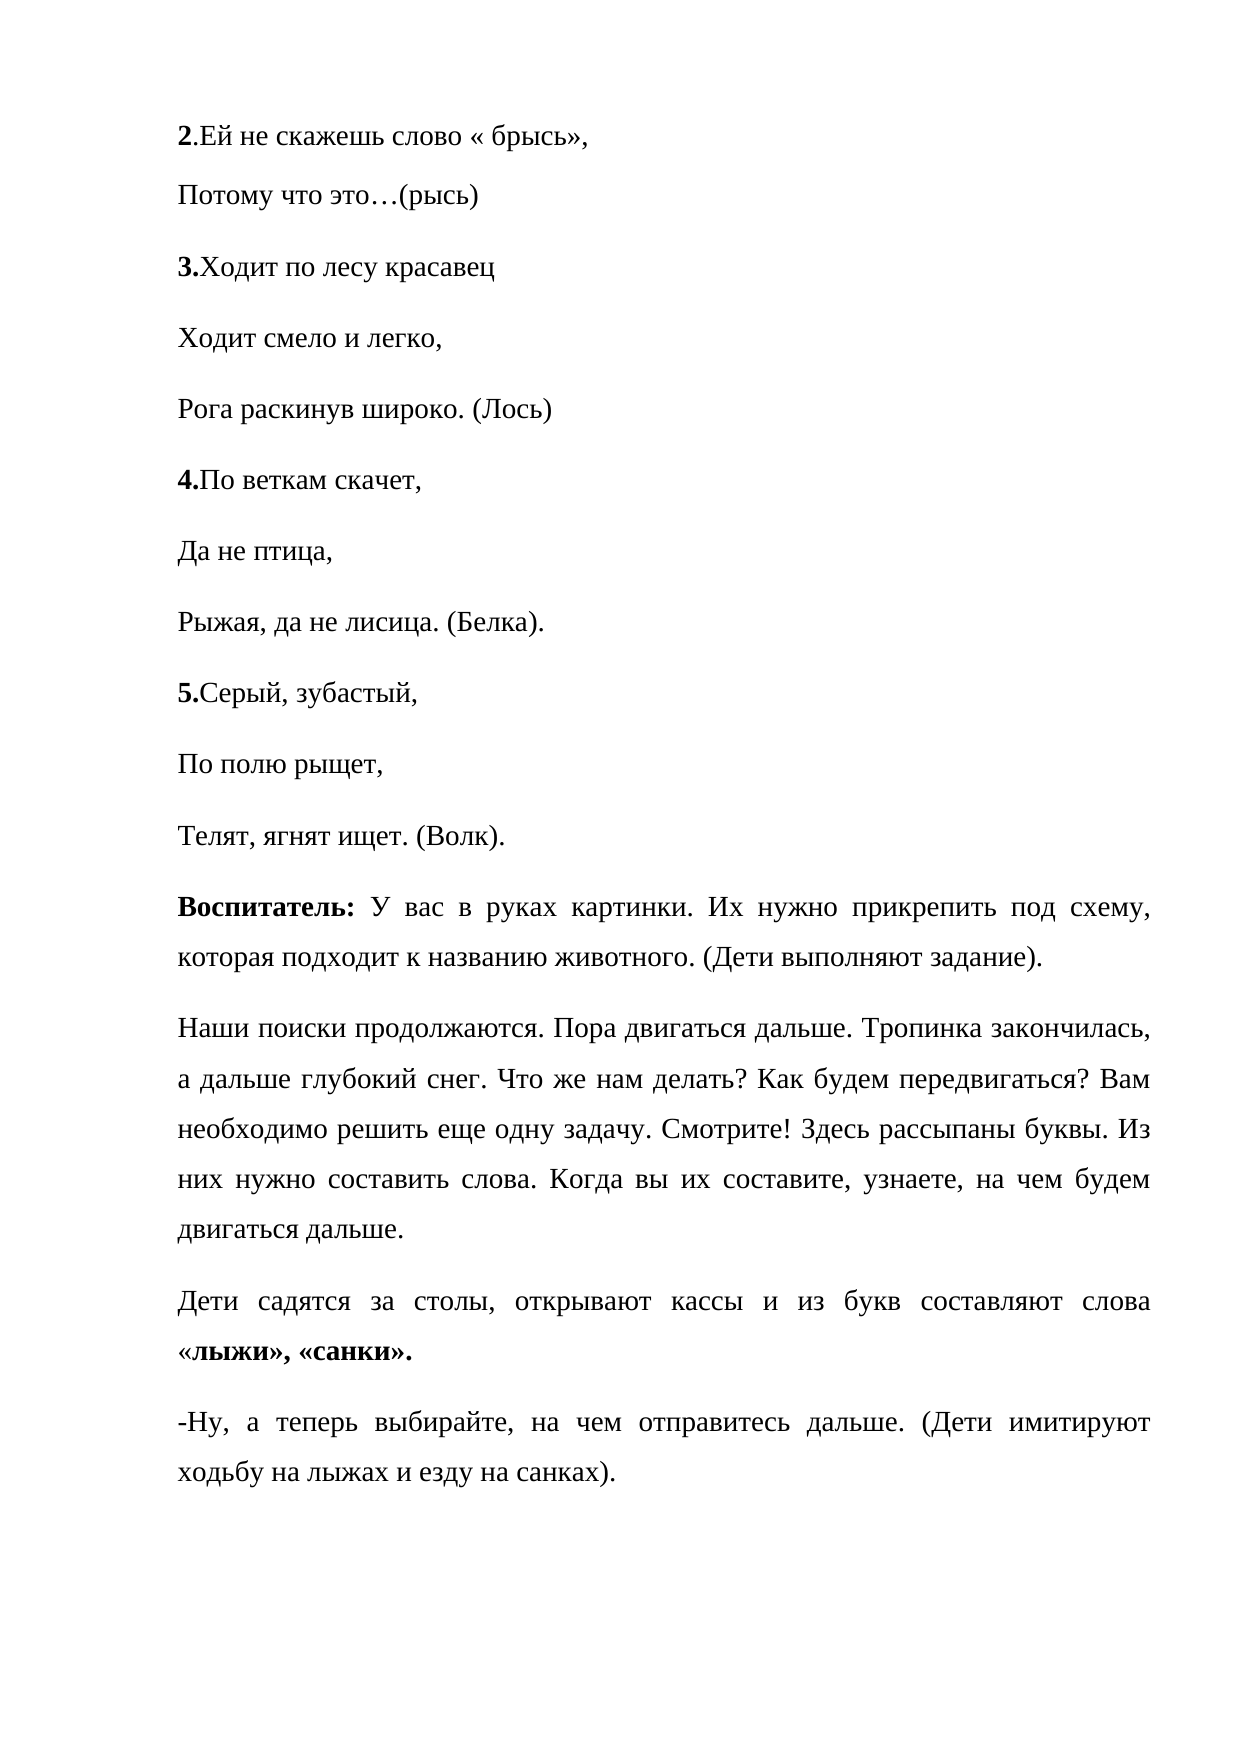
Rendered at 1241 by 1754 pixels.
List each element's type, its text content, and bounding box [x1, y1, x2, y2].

text Потому что это…(рысь) [177, 177, 1152, 211]
text Телят, ягнят ищет. (Волк). [177, 818, 1152, 851]
text По полю рыщет, [177, 747, 1152, 780]
text 5.Серый, зубастый, [177, 676, 1152, 709]
text Рыжая, да не лисица. (Белка). [177, 604, 1152, 638]
text Наши поиски продолжаются. Пора двигаться дальше. Тропинка закончилась, а дальше глубокий снег. Что же нам делать? Как будем передвигаться? Вам необходимо решить еще одну задачу. Смотрите! Здесь рассыпаны буквы. Из них нужно составить слова. Когда вы их составите, узнаете, на чем будем двигаться дальше. [177, 1010, 1152, 1245]
text Ходит смело и легко, [177, 320, 1152, 353]
text 4.По веткам скачет, [177, 462, 1152, 496]
text Воспитатель: У вас в руках картинки. Их нужно прикрепить под схему, которая подходит к названию животного. (Дети выполняют задание). [177, 889, 1152, 973]
text 2.Ей не скажешь слово « брысь», [177, 118, 1152, 152]
text Рога раскинув широко. (Лось) [177, 391, 1152, 424]
text Да не птица, [177, 533, 1152, 567]
text 3.Ходит по лесу красавец [177, 249, 1152, 282]
text -Ну, а теперь выбирайте, на чем отправитесь дальше. (Дети имитируют ходьбу на лыжах и езду на санках). [177, 1404, 1152, 1488]
text Дети садятся за столы, открывают кассы и из букв составляют слова «лыжи», «санки». [177, 1283, 1152, 1367]
